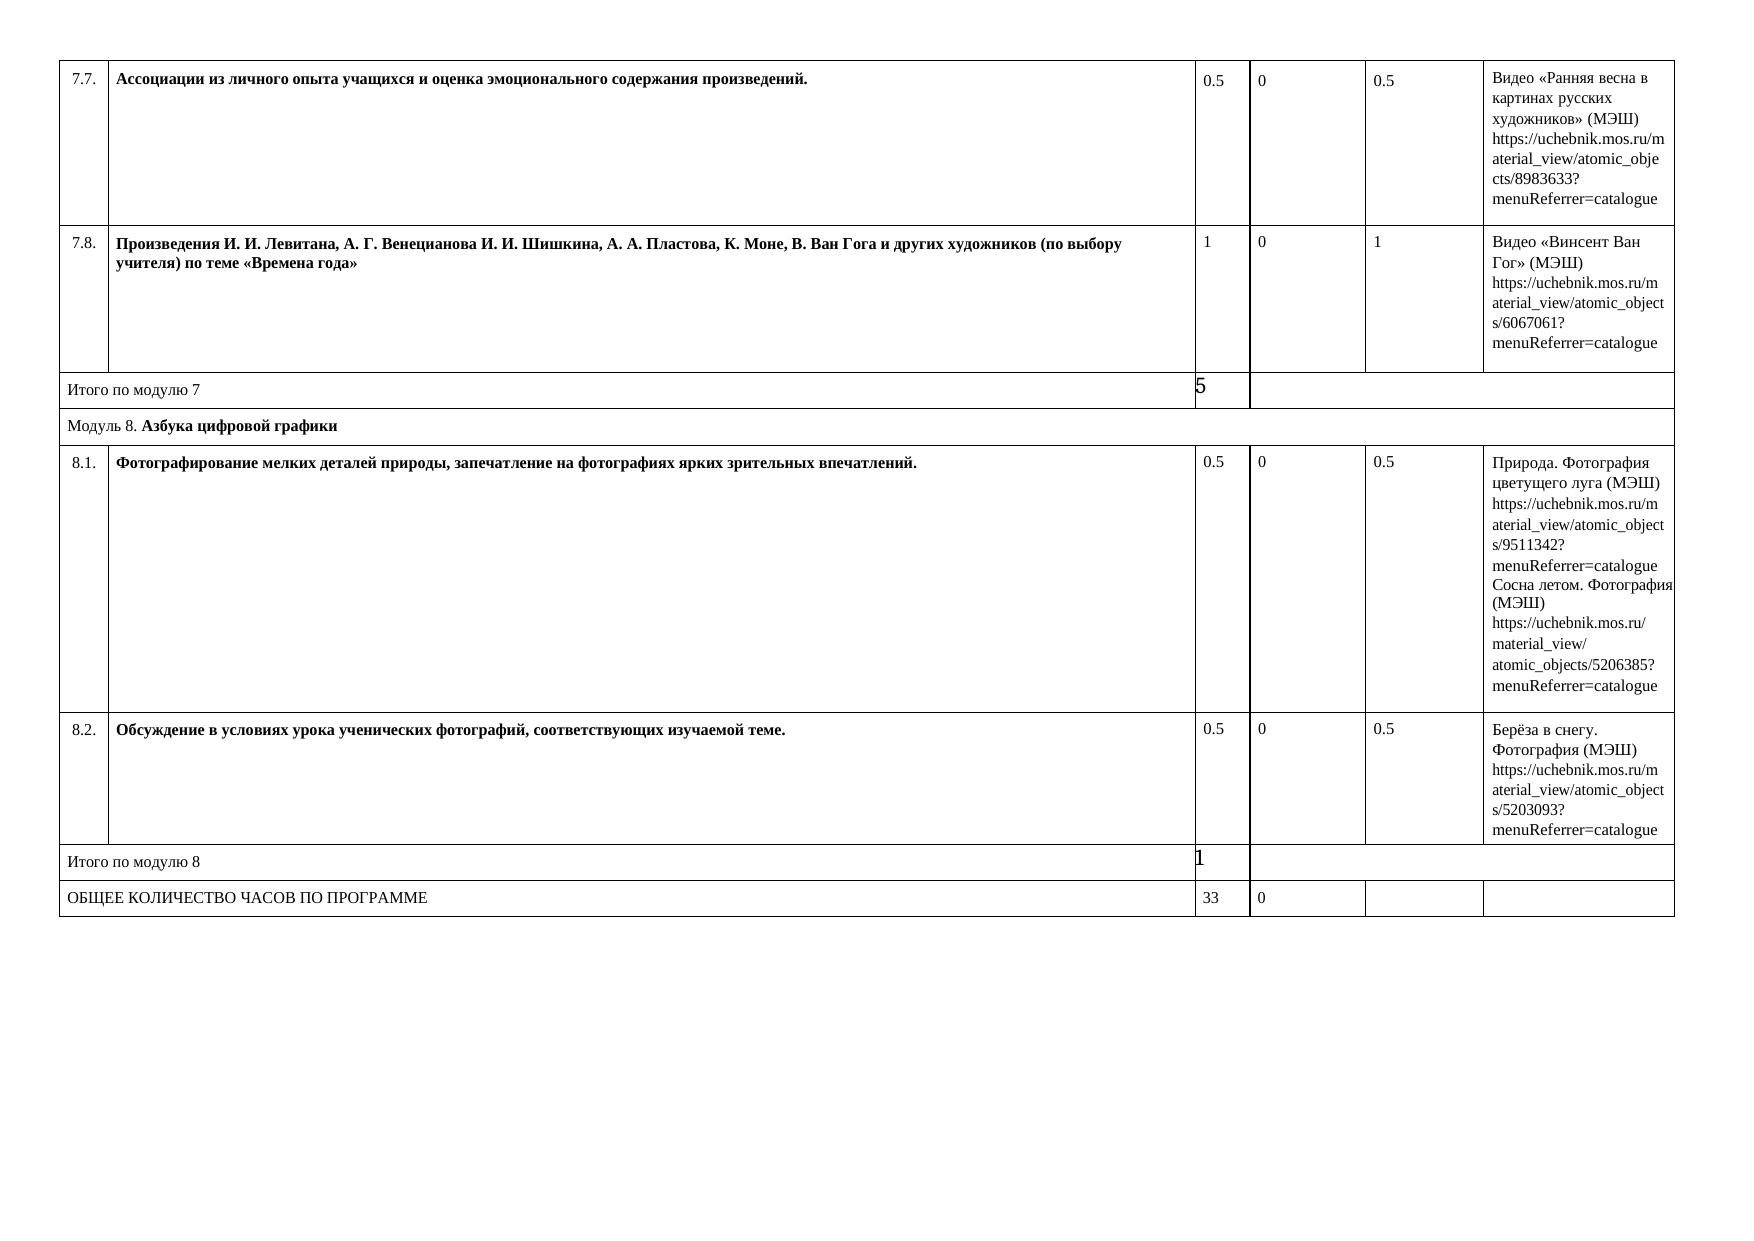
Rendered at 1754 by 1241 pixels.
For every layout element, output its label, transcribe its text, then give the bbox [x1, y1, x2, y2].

table_cell Произведения И. И. Левитана, А. Г. Венецианова И. И. Шишкина, А. А. Пластова, К. Моне, В. Ван Гога и других художников (по выбору учителя) по теме «Времена года» [109, 226, 1195, 372]
table_cell [1484, 881, 1674, 916]
table_cell 0 [1251, 446, 1365, 712]
table_cell Обсуждение в условиях урока ученических фотографий, соответствующих изучаемой теме. [109, 713, 1195, 844]
table_cell 33 [1196, 881, 1249, 916]
table_cell 0 [1251, 226, 1365, 372]
table_cell [1251, 373, 1674, 408]
table_cell 0.5 [1366, 61, 1483, 225]
table_cell Берёза в снегу. Фотография (МЭШ) https://uchebnik.mos.ru/material_view/atomic_objects/5203093? menuReferrer=catalogue [1484, 713, 1674, 844]
table_cell 7.7. [60, 61, 108, 225]
table_cell 0 [1251, 61, 1365, 225]
table_cell 5 [1196, 373, 1249, 408]
table_cell Итого по модулю 7 [60, 373, 1195, 408]
table_cell 1 [1196, 226, 1249, 372]
table_cell 0.5 [1196, 446, 1249, 712]
table_cell 1 [1196, 845, 1249, 880]
table_cell Ассоциации из личного опыта учащихся и оценка эмоционального содержания произведений. [109, 61, 1195, 225]
table_cell 0 [1251, 881, 1365, 916]
table_cell 0.5 [1196, 61, 1249, 225]
table_cell [1366, 881, 1483, 916]
table_cell 0.5 [1366, 713, 1483, 844]
table_cell Видео «Винсент Ван Гог» (МЭШ) https://uchebnik.mos.ru/material_view/atomic_objects/6067061? menuReferrer=catalogue [1484, 226, 1674, 372]
table_cell 0.5 [1196, 713, 1249, 844]
table_cell 7.8. [60, 226, 108, 372]
table_cell [1251, 845, 1674, 880]
table_cell Видео «Ранняя весна в картинах русских художников» (МЭШ) https://uchebnik.mos.ru/material_view/atomic_objects/8983633? menuReferrer=catalogue [1484, 61, 1674, 225]
table_cell Итого по модулю 8 [60, 845, 1195, 880]
table_cell Модуль 8. Азбука цифровой графики [60, 409, 1674, 444]
table_cell Природа. Фотография цветущего луга (МЭШ) https://uchebnik.mos.ru/material_view/atomic_objects/9511342? menuReferrer=catalogue Сосна летом. Фотография (МЭШ) https://uchebnik.mos.ru/material_view/atomic_objects/5206385? menuReferrer=catalogue [1484, 446, 1674, 712]
table_cell 8.2. [60, 713, 108, 844]
table_cell ОБЩЕЕ КОЛИЧЕСТВО ЧАСОВ ПО ПРОГРАММЕ [60, 881, 1195, 916]
table_cell 8.1. [60, 446, 108, 712]
table_cell 1 [1366, 226, 1483, 372]
table_cell 0.5 [1366, 446, 1483, 712]
table_cell Фотографирование мелких деталей природы, запечатление на фотографиях ярких зрительных впечатлений. [109, 446, 1195, 712]
table_cell 0 [1251, 713, 1365, 844]
